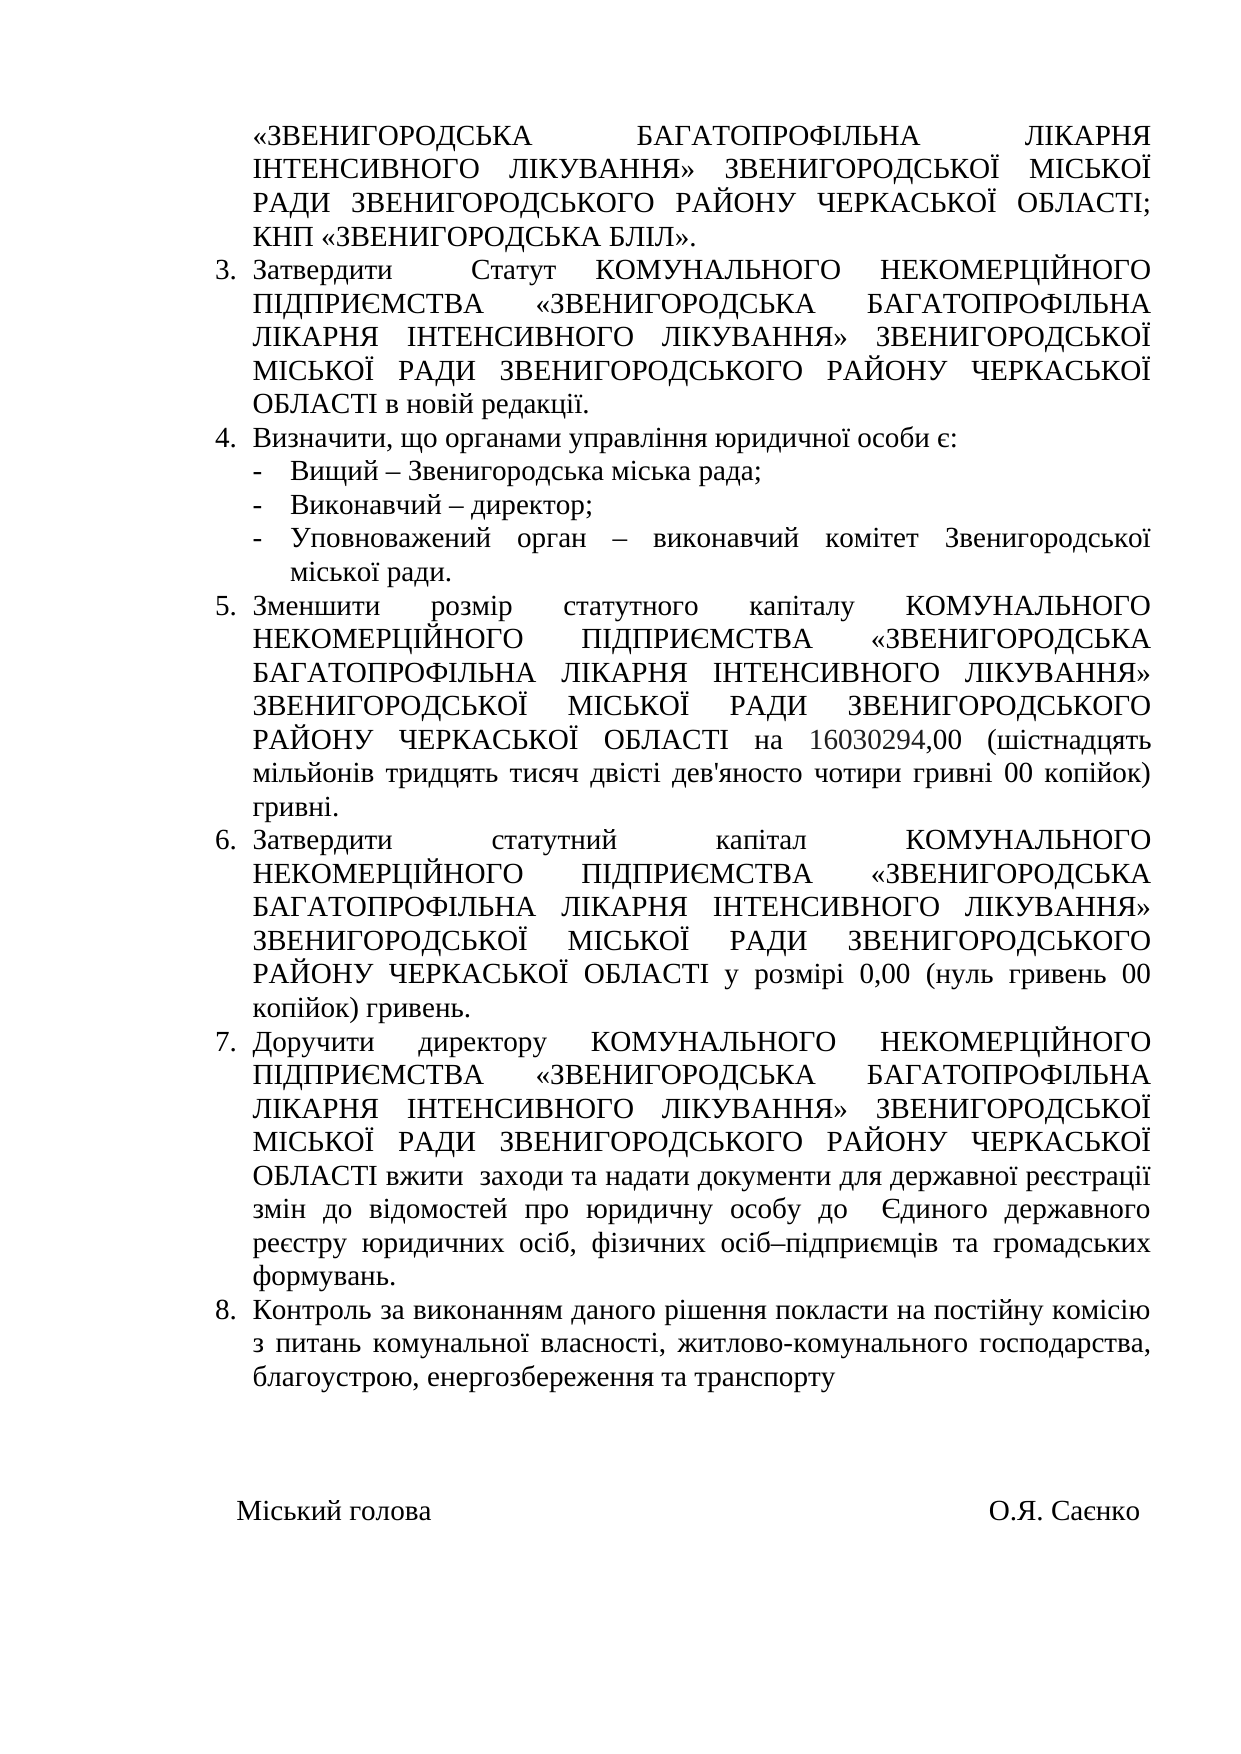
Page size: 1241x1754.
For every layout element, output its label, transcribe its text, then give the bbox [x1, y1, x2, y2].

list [215, 118, 1152, 252]
list Визначити, що органами управління юридичної особи є: [215, 420, 1152, 453]
list Вищий – Звенигородська міська рада; [252, 453, 1152, 487]
list Затвердити статутний капітал КОМУНАЛЬНОГО НЕКОМЕРЦІЙНОГО ПІДПРИЄМСТВА «ЗВЕНИГОРОДСЬКА БАГАТОПРОФІЛЬНА ЛІКАРНЯ ІНТЕНСИВНОГО ЛІКУВАННЯ» ЗВЕНИГОРОДСЬКОЇ МІСЬКОЇ РАДИ ЗВЕНИГОРОДСЬКОГО РАЙОНУ ЧЕРКАСЬКОЇ ОБЛАСТІ у розмірі 0,00 (нуль гривень 00 копійок) гривень. [215, 822, 1152, 1024]
list Затвердити Статут КОМУНАЛЬНОГО НЕКОМЕРЦІЙНОГО ПІДПРИЄМСТВА «ЗВЕНИГОРОДСЬКА БАГАТОПРОФІЛЬНА ЛІКАРНЯ ІНТЕНСИВНОГО ЛІКУВАННЯ» ЗВЕНИГОРОДСЬКОЇ МІСЬКОЇ РАДИ ЗВЕНИГОРОДСЬКОГО РАЙОНУ ЧЕРКАСЬКОЇ ОБЛАСТІ в новій редакції. [215, 252, 1152, 420]
list Уповноважений орган – виконавчий комітет Звенигородської міської ради. [252, 521, 1152, 588]
list Зменшити розмір статутного капіталу КОМУНАЛЬНОГО НЕКОМЕРЦІЙНОГО ПІДПРИЄМСТВА «ЗВЕНИГОРОДСЬКА БАГАТОПРОФІЛЬНА ЛІКАРНЯ ІНТЕНСИВНОГО ЛІКУВАННЯ» ЗВЕНИГОРОДСЬКОЇ МІСЬКОЇ РАДИ ЗВЕНИГОРОДСЬКОГО РАЙОНУ ЧЕРКАСЬКОЇ ОБЛАСТІ на 16030294,00 (шістнадцять мільйонів тридцять тисяч двісті дев'яносто чотири гривні 00 копійок) гривні. [215, 588, 1152, 822]
list Контроль за виконанням даного рішення покласти на постійну комісію з питань комунальної власності, житлово-комунального господарства, благоустрою, енергозбереження та транспорту [215, 1292, 1152, 1393]
list Виконавчий – директор; [252, 487, 1152, 521]
list Доручити директору КОМУНАЛЬНОГО НЕКОМЕРЦІЙНОГО ПІДПРИЄМСТВА «ЗВЕНИГОРОДСЬКА БАГАТОПРОФІЛЬНА ЛІКАРНЯ ІНТЕНСИВНОГО ЛІКУВАННЯ» ЗВЕНИГОРОДСЬКОЇ МІСЬКОЇ РАДИ ЗВЕНИГОРОДСЬКОГО РАЙОНУ ЧЕРКАСЬКОЇ ОБЛАСТІ вжити заходи та надати документи для державної реєстрації змін до відомостей про юридичну особу до Єдиного державного реєстру юридичних осіб, фізичних осіб–підприємців та громадських формувань. [215, 1024, 1152, 1292]
text Міський голова О.Я. Саєнко [177, 1493, 1152, 1527]
